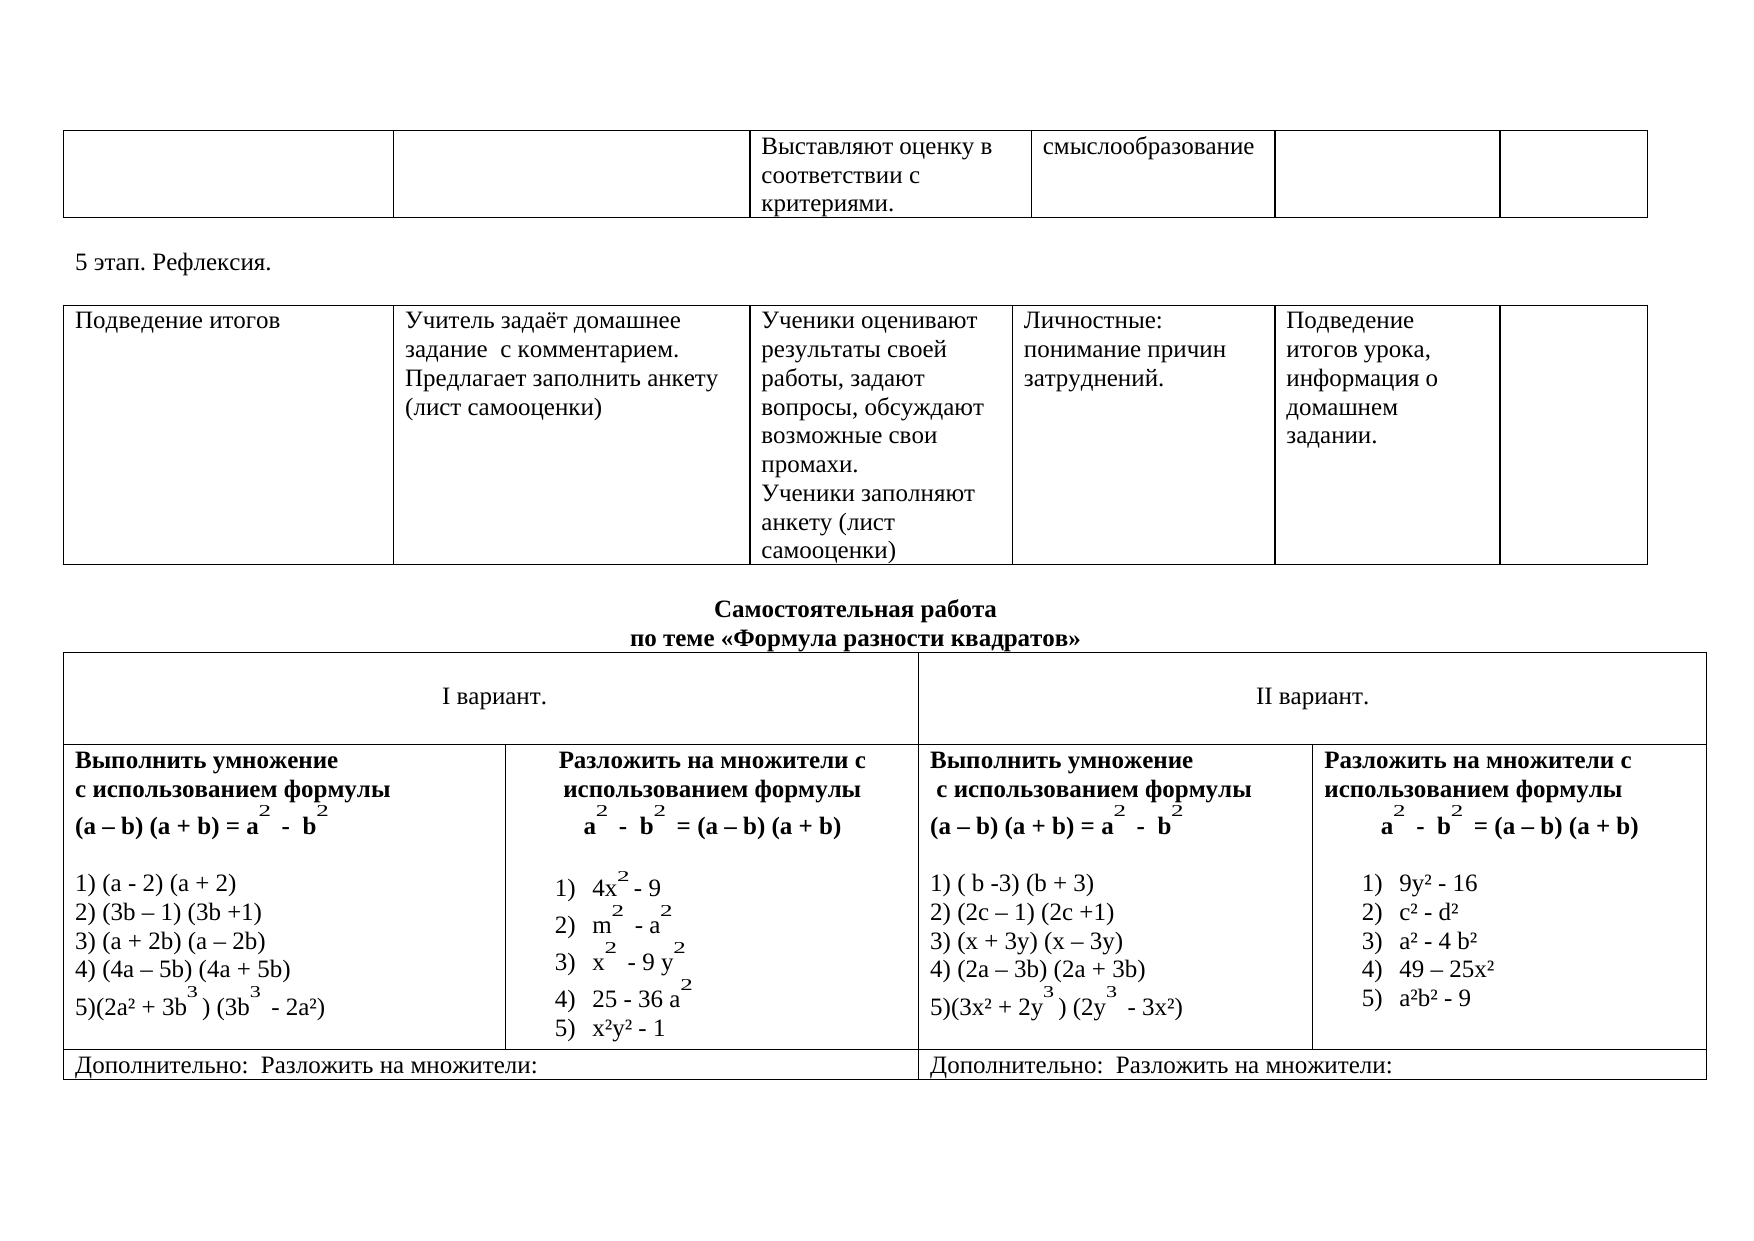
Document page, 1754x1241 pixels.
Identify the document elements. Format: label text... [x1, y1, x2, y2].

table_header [751, 131, 1031, 217]
table_header Личностные: понимание причин затруднений. [1013, 306, 1274, 564]
table_cell Выполнить умножение с использованием формулы (a – b) (a + b) = a - b 1) (a - 2) (a + 2) 2) (3b – 1) (3b +1) 3) (a + 2b) (a – 2b) 4) (4a – 5b) (4a + 5b) 5)(2a² + 3b) (3b - 2a²) [64, 745, 505, 1049]
table_cell Выполнить умножение с использованием формулы (a – b) (a + b) = a - b 1) ( b -3) (b + 3) 2) (2c – 1) (2c +1) 3) (x + 3y) (x – 3y) 4) (2a – 3b) (2a + 3b) 5)(3x² + 2y) (2y - 3x²) [919, 745, 1312, 1049]
table_header Ученики оценивают результаты своей работы, задают вопросы, обсуждают возможные свои промахи. Ученики заполняют анкету (лист самооценки) [751, 306, 1012, 564]
table_header Подведение итогов урока, информация о домашнем задании. [1276, 306, 1499, 564]
text по теме «Формула разности квадратов» [75, 623, 1636, 652]
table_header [394, 131, 749, 217]
table_header Учитель задаёт домашнее задание с комментарием. Предлагает заполнить анкету (лист самооценки) [394, 306, 749, 564]
table_header [1501, 306, 1647, 564]
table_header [1501, 131, 1647, 217]
table_header I вариант. [64, 653, 918, 744]
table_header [64, 131, 393, 217]
table_header Подведение итогов [64, 306, 393, 564]
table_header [1276, 131, 1499, 217]
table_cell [919, 1050, 1706, 1079]
text Самостоятельная работа [75, 594, 1636, 623]
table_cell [64, 1050, 918, 1079]
table_cell Разложить на множители с использованием формулы a - b = (a – b) (a + b) 4x- 9 m - a x - 9 y 25 - x²y² - 1 [506, 745, 918, 1049]
text 5 этап. Рефлексия. [75, 247, 1636, 276]
table_header II вариант. [919, 653, 1706, 744]
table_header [1032, 131, 1274, 217]
table_cell Разложить на множители с использованием формулы a - b = (a – b) (a + b) 9y² - 16 c² - d² a² - 4 b² 49 – 25x² a²b² - 9 [1313, 745, 1706, 1049]
